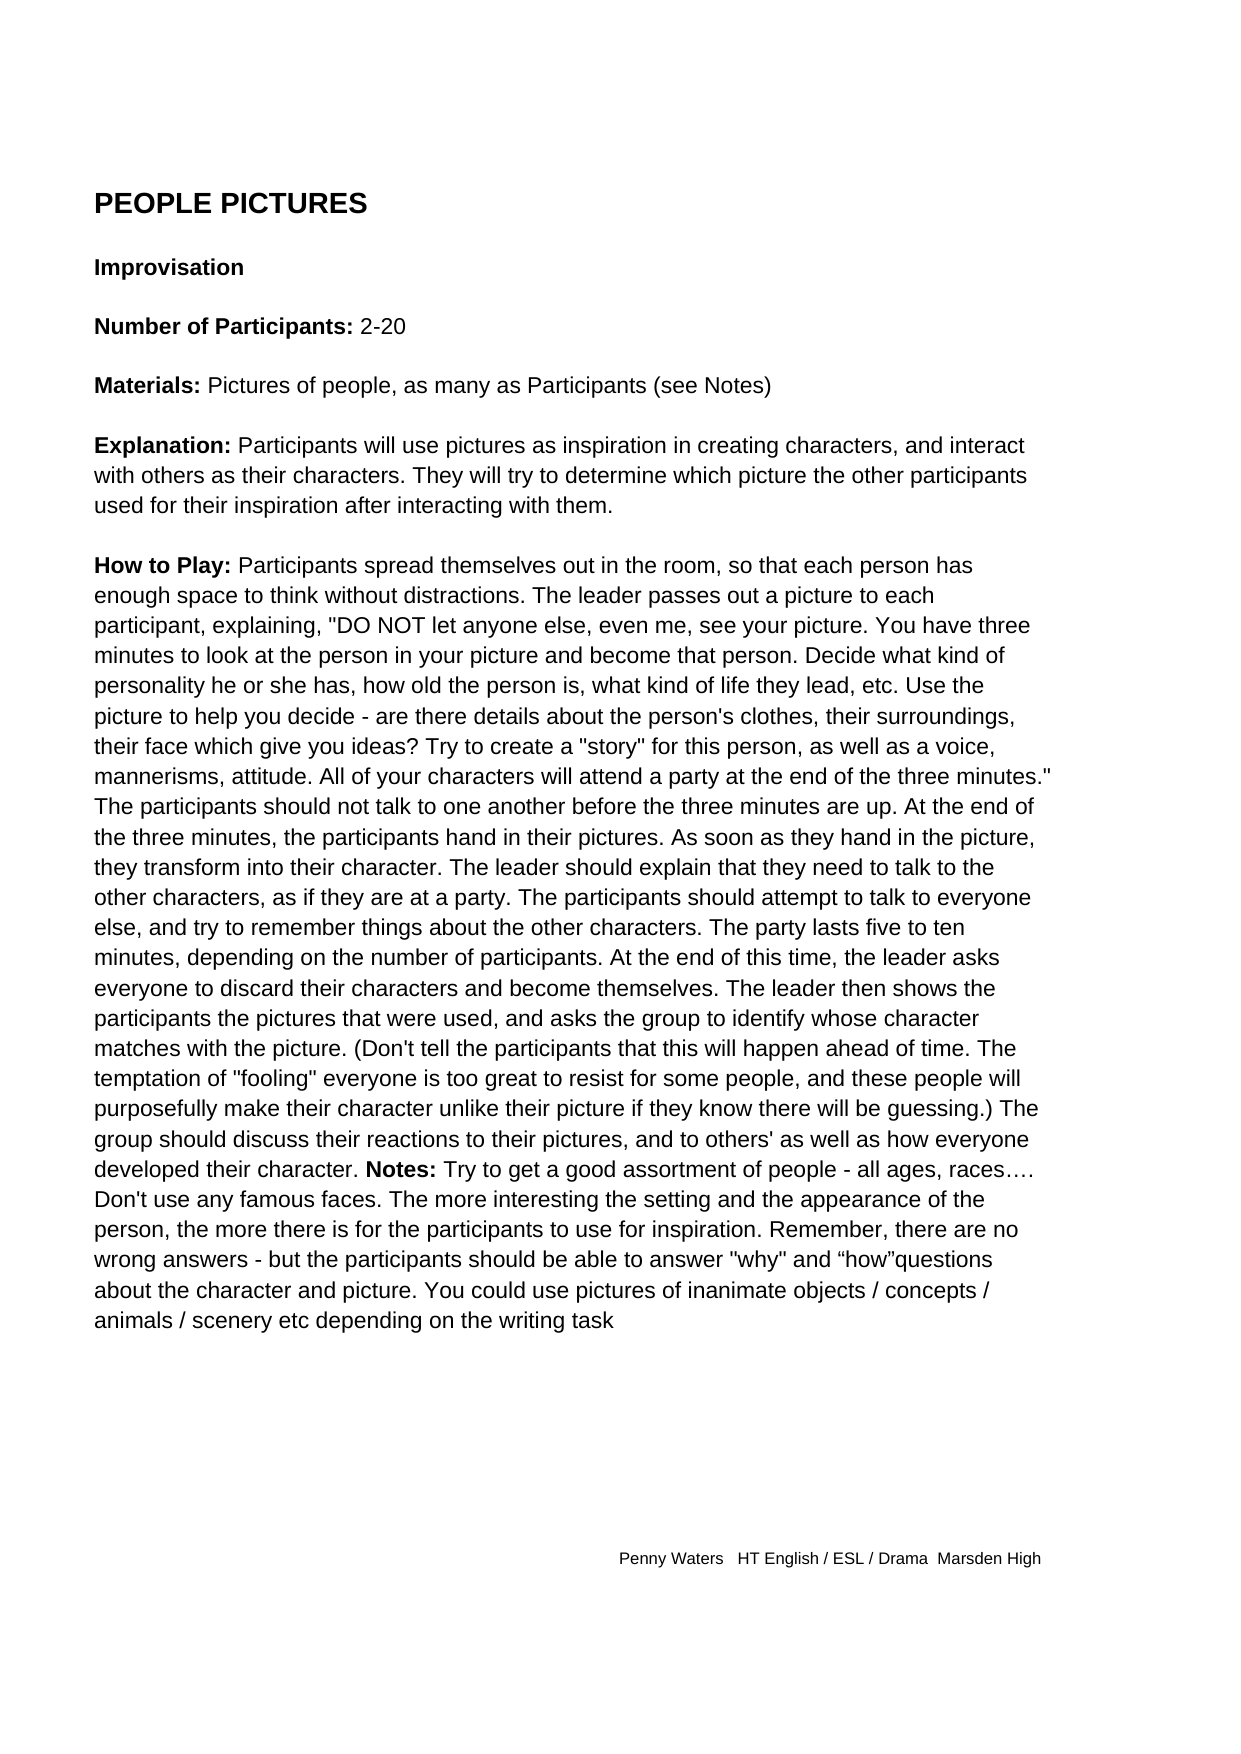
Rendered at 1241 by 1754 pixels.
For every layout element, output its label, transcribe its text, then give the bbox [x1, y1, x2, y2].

text Improvisation [94, 254, 1053, 280]
text PEOPLE PICTURES [94, 186, 1053, 219]
text Number of Participants: 2-20 [94, 313, 1053, 339]
text How to Play: Participants spread themselves out in the room, so that each person has enough space to think without distractions. The leader passes out a picture to each participant, explaining, "DO NOT let anyone else, even me, see your picture. You have three minutes to look at the person in your picture and become that person. Decide what kind of personality he or she has, how old the person is, what kind of life they lead, etc. Use the picture to help you decide - are there details about the person's clothes, their surroundings, their face which give you ideas? Try to create a "story" for this person, as well as a voice, mannerisms, attitude. All of your characters will attend a party at the end of the three minutes." The participants should not talk to one another before the three minutes are up. At the end of the three minutes, the participants hand in their pictures. As soon as they hand in the picture, they transform into their character. The leader should explain that they need to talk to the other characters, as if they are at a party. The participants should attempt to talk to everyone else, and try to remember things about the other characters. The party lasts five to ten minutes, depending on the number of participants. At the end of this time, the leader asks everyone to discard their characters and become themselves. The leader then shows the participants the pictures that were used, and asks the group to identify whose character matches with the picture. (Don't tell the participants that this will happen ahead of time. The temptation of "fooling" everyone is too great to resist for some people, and these people will purposefully make their character unlike their picture if they know there will be guessing.) The group should discuss their reactions to their pictures, and to others' as well as how everyone developed their character. Notes: Try to get a good assortment of people - all ages, races…. Don't use any famous faces. The more interesting the setting and the appearance of the person, the more there is for the participants to use for inspiration. Remember, there are no wrong answers - but the participants should be able to answer "why" and “how”questions about the character and picture. You could use pictures of inanimate objects / concepts / animals / scenery etc depending on the writing task [94, 552, 1053, 1333]
text Explanation: Participants will use pictures as inspiration in creating characters, and interact with others as their characters. They will try to determine which picture the other participants used for their inspiration after interacting with them. [94, 432, 1053, 518]
text Materials: Pictures of people, as many as Participants (see Notes) [94, 372, 1053, 399]
